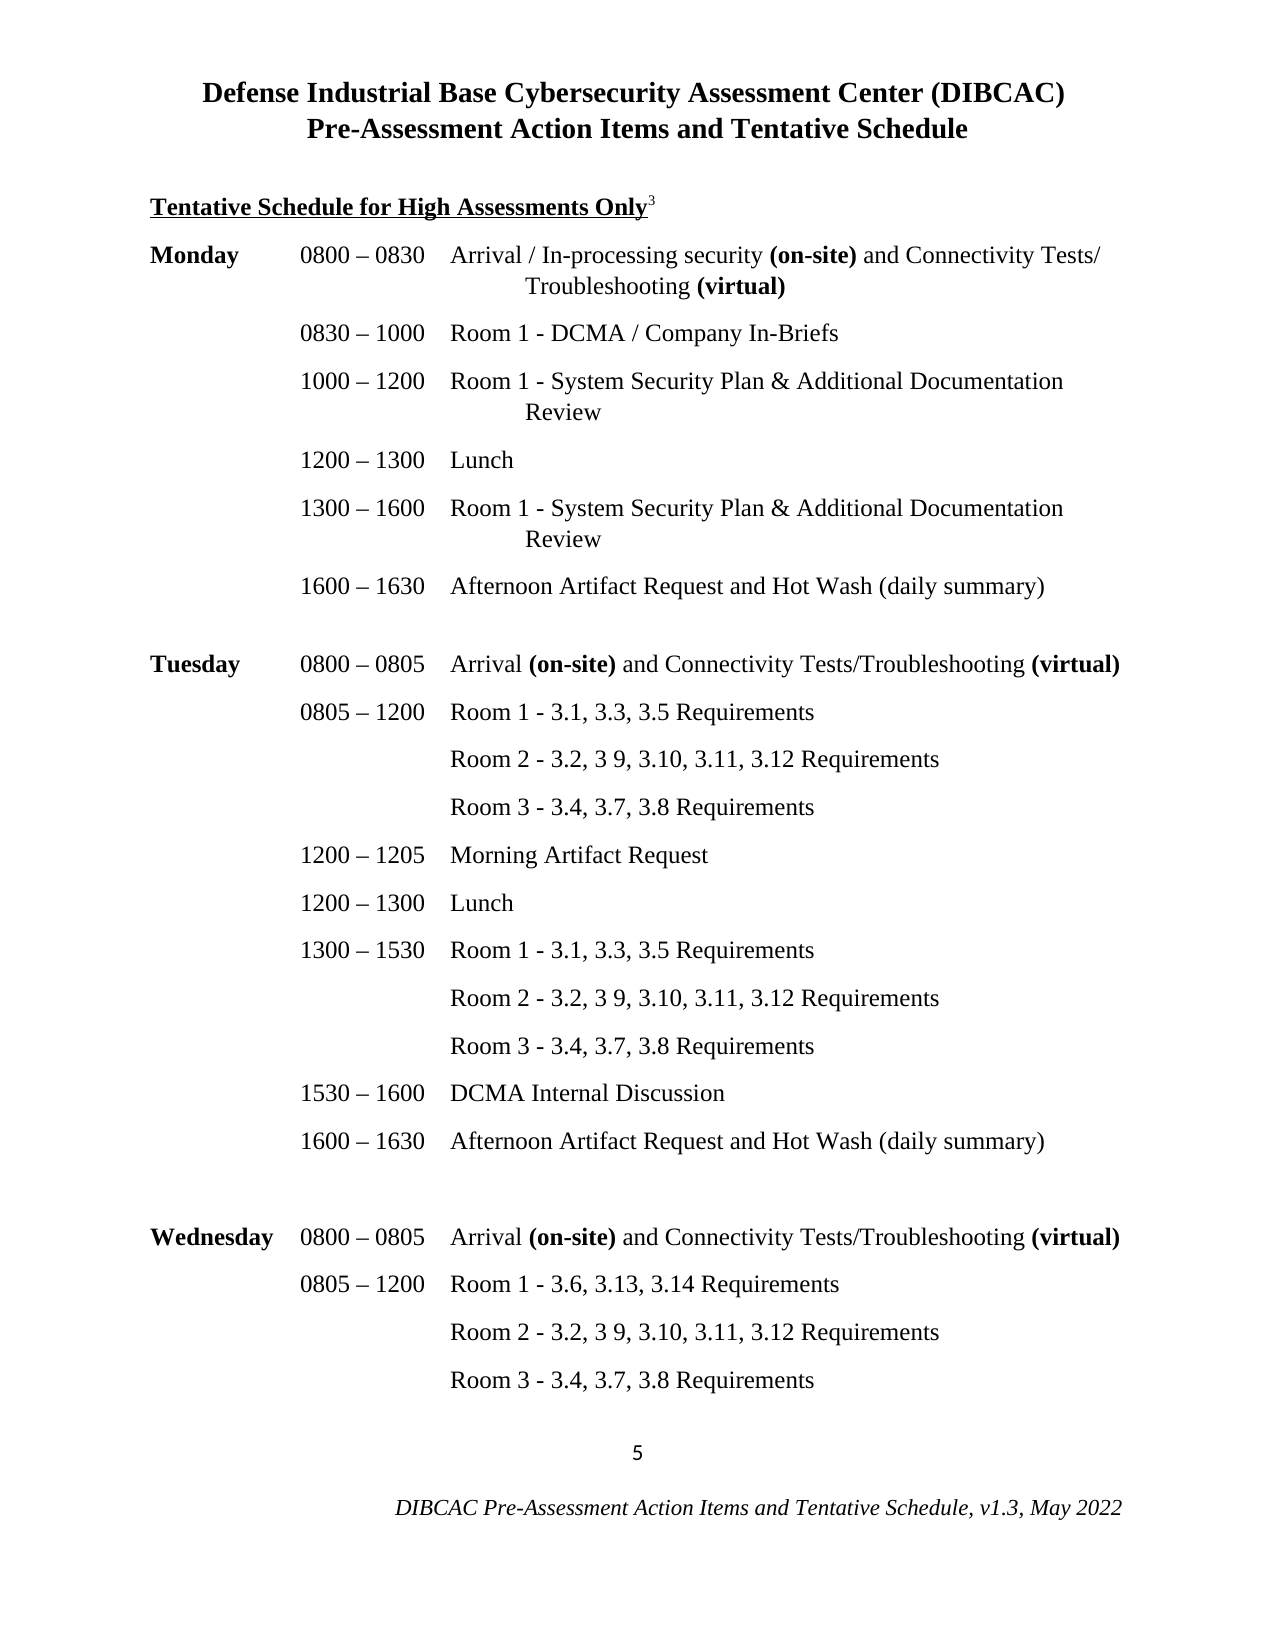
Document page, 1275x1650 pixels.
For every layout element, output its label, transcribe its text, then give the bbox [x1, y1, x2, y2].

text Room 3 - 3.4, 3.7, 3.8 Requirements [375, 1365, 1125, 1393]
text 0805 – 1200 Room 1 - 3.1, 3.3, 3.5 Requirements [150, 697, 1125, 726]
text 1600 – 1630 Afternoon Artifact Request and Hot Wash (daily summary) [150, 571, 1125, 630]
text Room 2 - 3.2, 3 9, 3.10, 3.11, 3.12 Requirements [375, 983, 1125, 1012]
text 0830 – 1000 Room 1 - DCMA / Company In-Briefs [150, 318, 1125, 347]
text 1200 – 1300 Lunch [150, 445, 1125, 474]
text 1600 – 1630 Afternoon Artifact Request and Hot Wash (daily summary) [150, 1126, 1125, 1155]
text Room 3 - 3.4, 3.7, 3.8 Requirements [375, 1031, 1125, 1059]
text Monday 0800 – 0830 Arrival / In-processing security (on-site) and Connectivity Tests/ Troubleshooting (virtual) [150, 240, 1125, 299]
text 1000 – 1200 Room 1 - System Security Plan & Additional Documentation Review [225, 366, 1125, 426]
text 0805 – 1200 Room 1 - 3.6, 3.13, 3.14 Requirements [150, 1269, 1125, 1298]
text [375, 1317, 1125, 1346]
text Room 3 - 3.4, 3.7, 3.8 Requirements [375, 792, 1125, 821]
text 1300 – 1600 Room 1 - System Security Plan & Additional Documentation Review [150, 493, 1125, 552]
text Tentative Schedule for High Assessments Only [150, 192, 1125, 221]
text Wednesday 0800 – 0805 Arrival (on-site) and Connectivity Tests/Troubleshooting (virtual) [150, 1222, 1125, 1250]
text 1530 – 1600 DCMA Internal Discussion [300, 1078, 1125, 1107]
text 1200 – 1205 Morning Artifact Request [225, 840, 1125, 869]
text Tuesday 0800 – 0805 Arrival (on-site) and Connectivity Tests/Troubleshooting (virtual) [150, 649, 1125, 678]
text 1300 – 1530 Room 1 - 3.1, 3.3, 3.5 Requirements [225, 935, 1125, 964]
text Room 2 - 3.2, 3 9, 3.10, 3.11, 3.12 Requirements [375, 744, 1125, 773]
text 1200 – 1300 Lunch [150, 888, 1125, 916]
